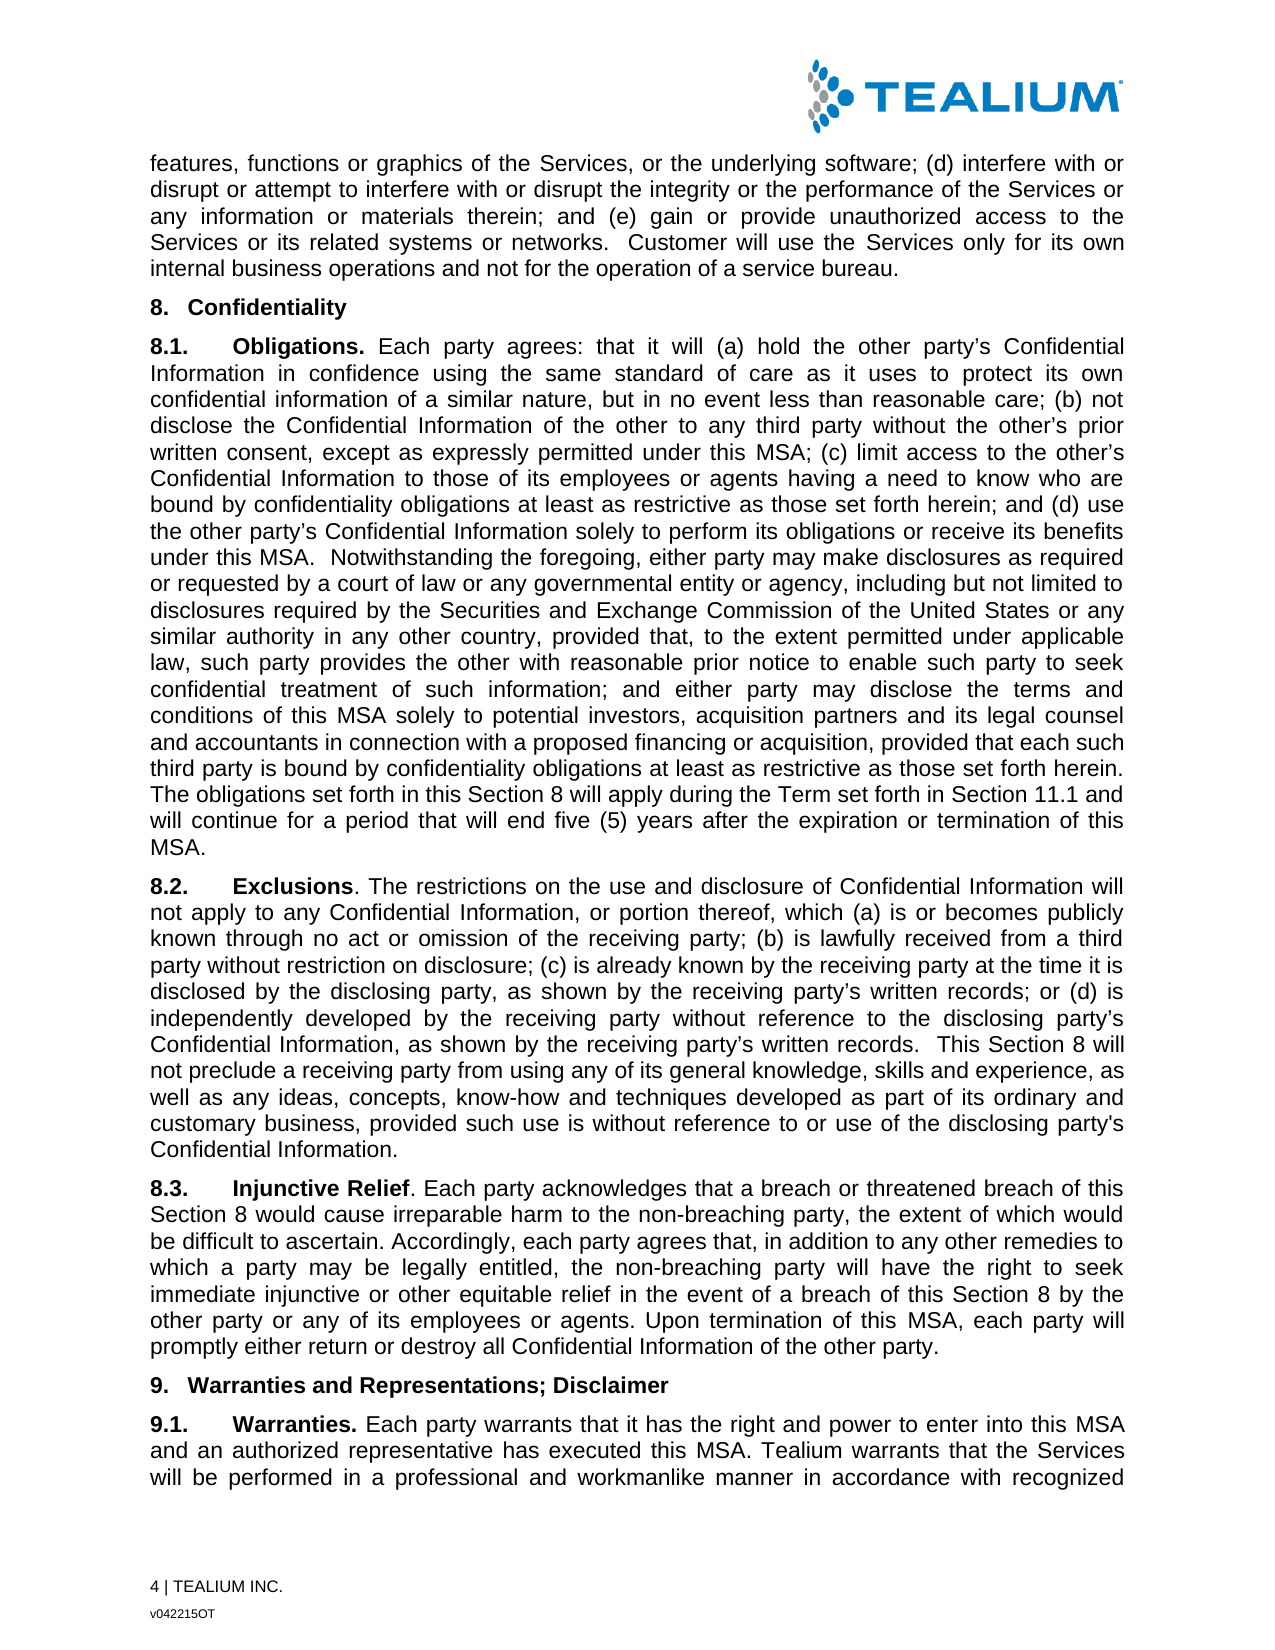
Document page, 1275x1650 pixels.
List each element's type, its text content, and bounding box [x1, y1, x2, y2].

picture [804, 55, 1125, 138]
list Confidentiality [150, 347, 1125, 373]
list Exclusions. The restrictions on the use and disclosure of Confidential Information will not apply to any Confidential Information, or portion thereof, which (a) is or becomes publicly known through no act or omission of the receiving party; (b) is lawfully received from a third party without restriction on disclosure; (c) is already known by the receiving party at the time it is disclosed by the disclosing party, as shown by the receiving party’s written records; or (d) is independently developed by the receiving party without reference to the disclosing party’s Confidential Information, as shown by the receiving party’s written records. This Section 8 will not preclude a receiving party from using any of its general knowledge, skills and experience, as well as any ideas, concepts, know-how and techniques developed as part of its ordinary and customary business, provided such use is without reference to or use of the disclosing party's Confidential Information. [150, 925, 1125, 1215]
list Warranties and Representations; Disclaimer [150, 1425, 1125, 1451]
list Obligations. Each party agrees: that it will (a) hold the other party’s Confidential Information in confidence using the same standard of care as it uses to protect its own confidential information of a similar nature, but in no event less than reasonable care; (b) not disclose the Confidential Information of the other to any third party without the other’s prior written consent, except as expressly permitted under this MSA; (c) limit access to the other’s Confidential Information to those of its employees or agents having a need to know who are bound by confidentiality obligations at least as restrictive as those set forth herein; and (d) use the other party’s Confidential Information solely to perform its obligations or receive its benefits under this MSA. Notwithstanding the foregoing, either party may make disclosures as required or requested by a court of law or any governmental entity or agency, including but not limited to disclosures required by the Securities and Exchange Commission of the United States or any similar authority in any other country, provided that, to the extent permitted under applicable law, such party provides the other with reasonable prior notice to enable such party to seek confidential treatment of such information; and either party may disclose the terms and conditions of this MSA solely to potential investors, acquisition partners and its legal counsel and accountants in connection with a proposed financing or acquisition, provided that each such third party is bound by confidentiality obligations at least as restrictive as those set forth herein. The obligations set forth in this Section 8 will apply during the Term set forth in Section 11.1 and will continue for a period that will end five (5) years after the expiration or termination of this MSA. [150, 386, 1125, 913]
list Injunctive Relief. Each party acknowledges that a breach or threatened breach of this Section 8 would cause irreparable harm to the non-breaching party, the extent of which would be difficult to ascertain. Accordingly, each party agrees that, in addition to any other remedies to which a party may be legally entitled, the non-breaching party will have the right to seek immediate injunctive or other equitable relief in the event of a breach of this Section 8 by the other party or any of its employees or agents. Upon termination of this MSA, each party will promptly either return or destroy all Confidential Information of the other party. [150, 1228, 1125, 1412]
